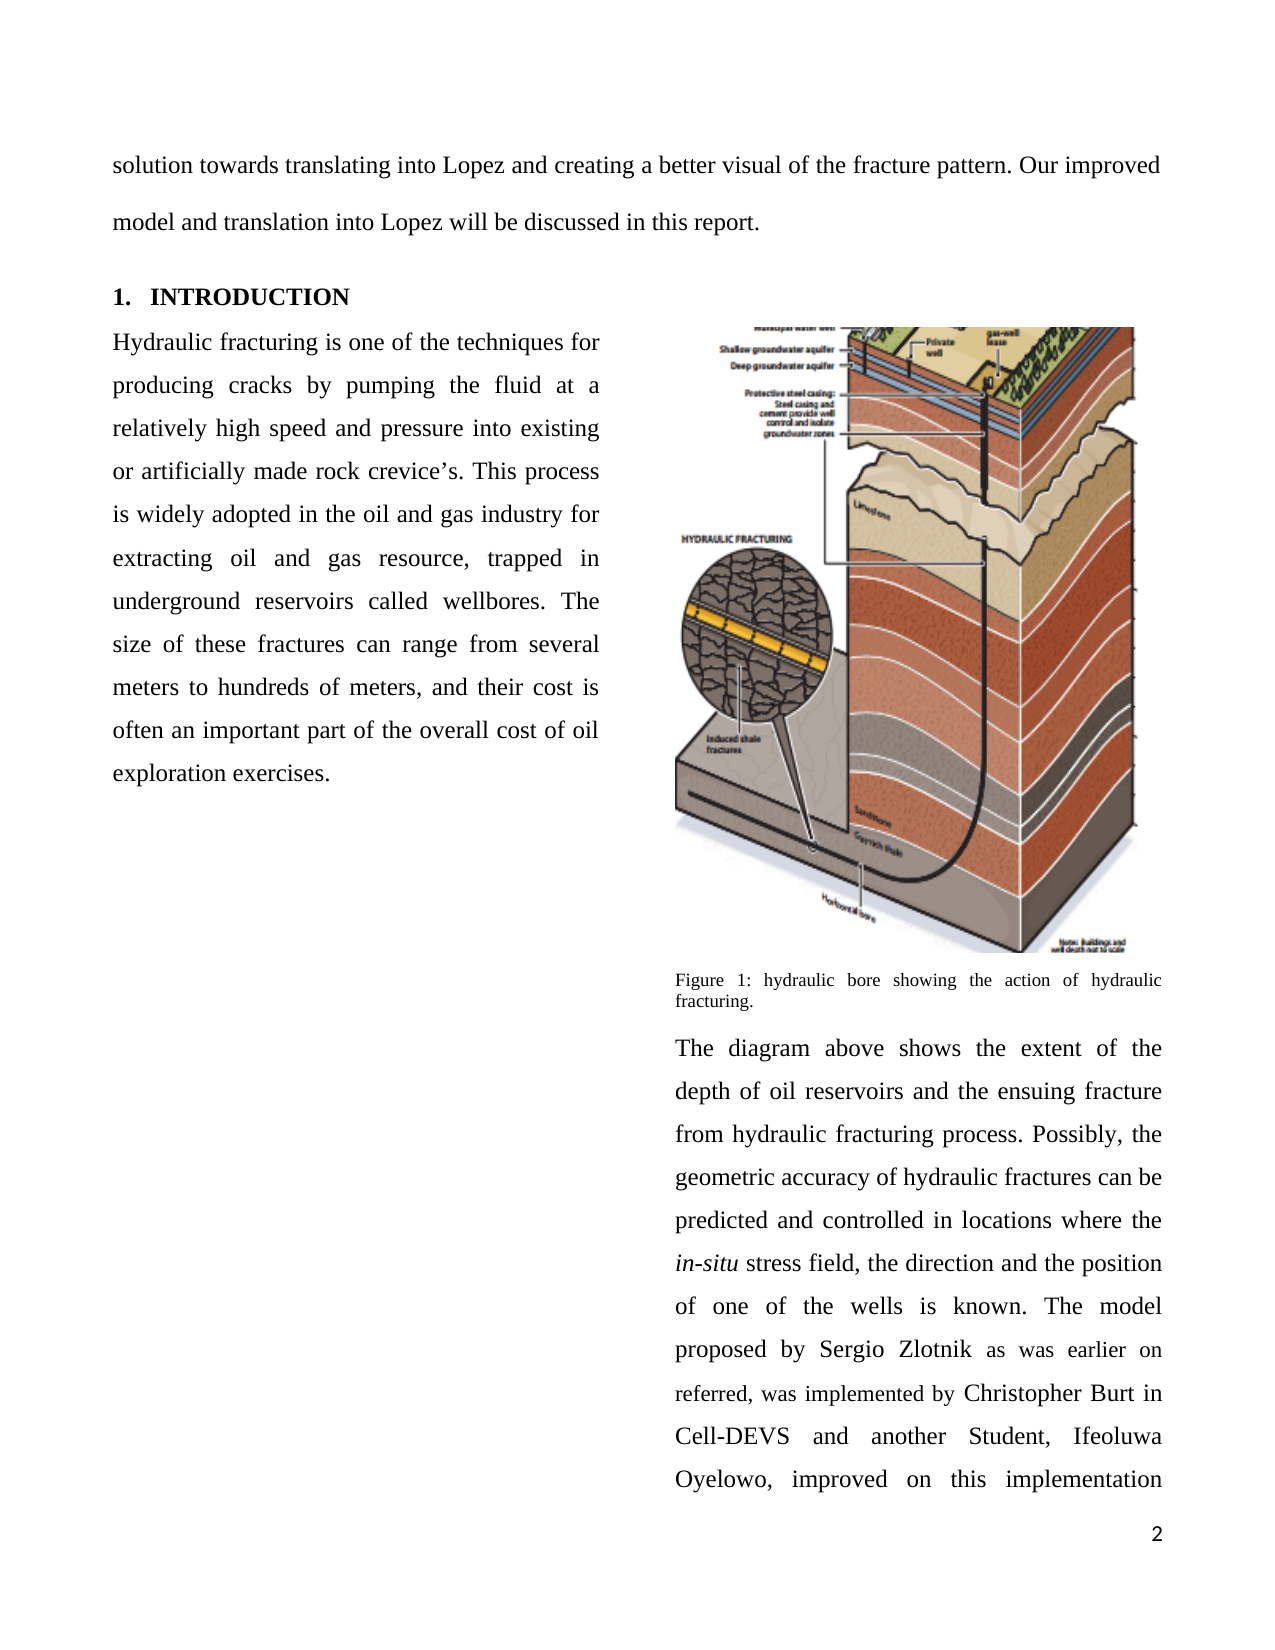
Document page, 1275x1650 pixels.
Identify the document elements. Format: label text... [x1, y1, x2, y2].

text Figure 1: hydraulic bore showing the action of hydraulic fracturing. [675, 969, 1162, 1012]
list INTRODUCTION [112, 282, 1162, 310]
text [112, 150, 1162, 236]
picture [675, 327, 1138, 953]
text Hydraulic fracturing is one of the techniques for producing cracks by pumping the fluid at a relatively high speed and pressure into existing or artificially made rock crevice’s. This process is widely adopted in the oil and gas industry for extracting oil and gas resource, trapped in underground reservoirs called wellbores. The size of these fractures can range from several meters to hundreds of meters, and their cost is often an important part of the overall cost of oil exploration exercises. [112, 327, 600, 787]
